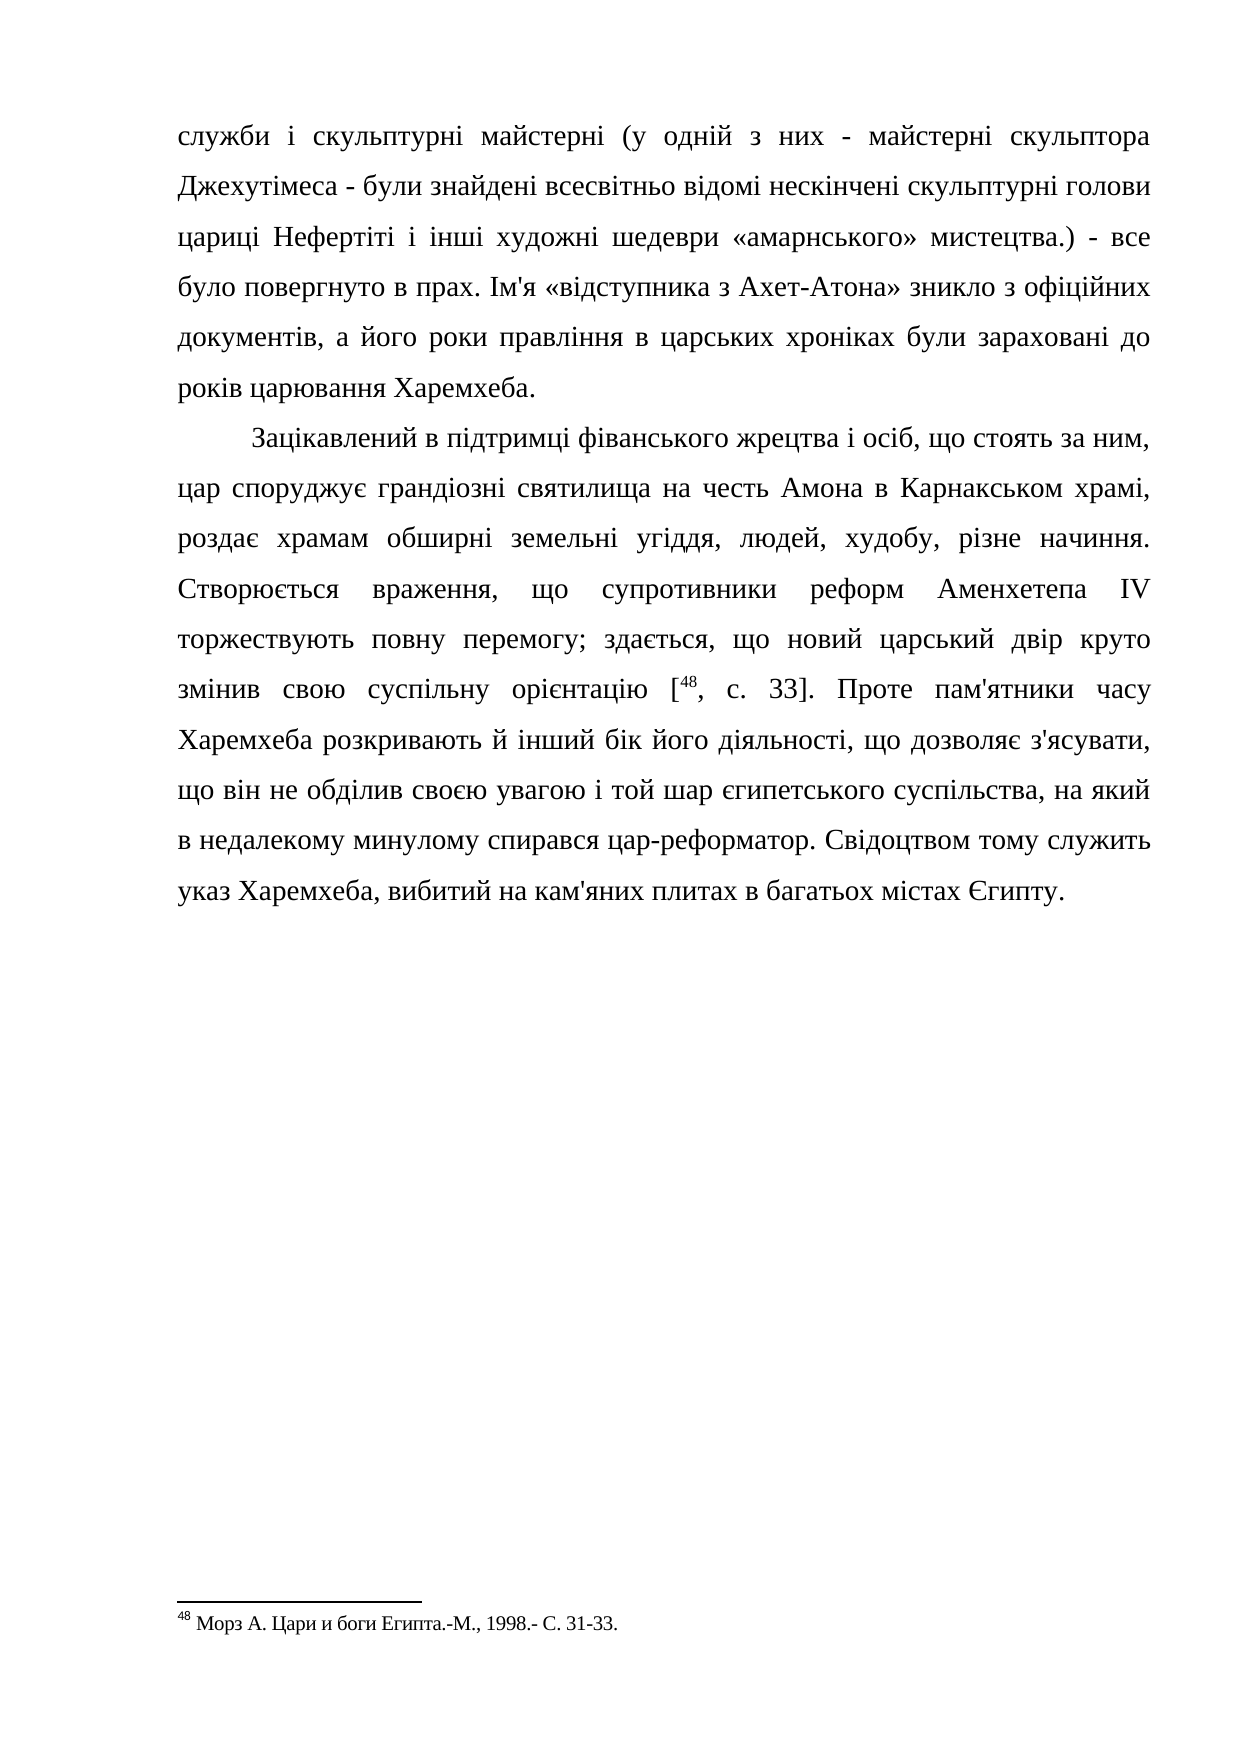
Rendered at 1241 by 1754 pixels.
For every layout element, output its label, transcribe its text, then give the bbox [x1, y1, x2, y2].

text Зацікавлений в підтримці фіванського жрецтва і осіб, що стоять за ним, цар споруджує грандіозні святилища на честь Амона в Карнакськом храмі, роздає храмам обширні земельні угіддя, людей, худобу, різне начиння. Створюється враження, що супротивники реформ Аменхетепа IV торжествують повну перемогу; здається, що новий царський двір круто змінив свою суспільну орієнтацію [, с. 33]. Проте пам'ятники часу Харемхеба розкривають й інший бік його діяльності, що дозволяє з'ясувати, що він не обділив своєю увагою і той шар єгипетського суспільства, на який в недалекому минулому спирався цар-реформатор. Свідоцтвом тому служить указ Харемхеба, вибитий на кам'яних плитах в багатьох містах Єгипту. [177, 420, 1152, 906]
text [177, 118, 1152, 403]
